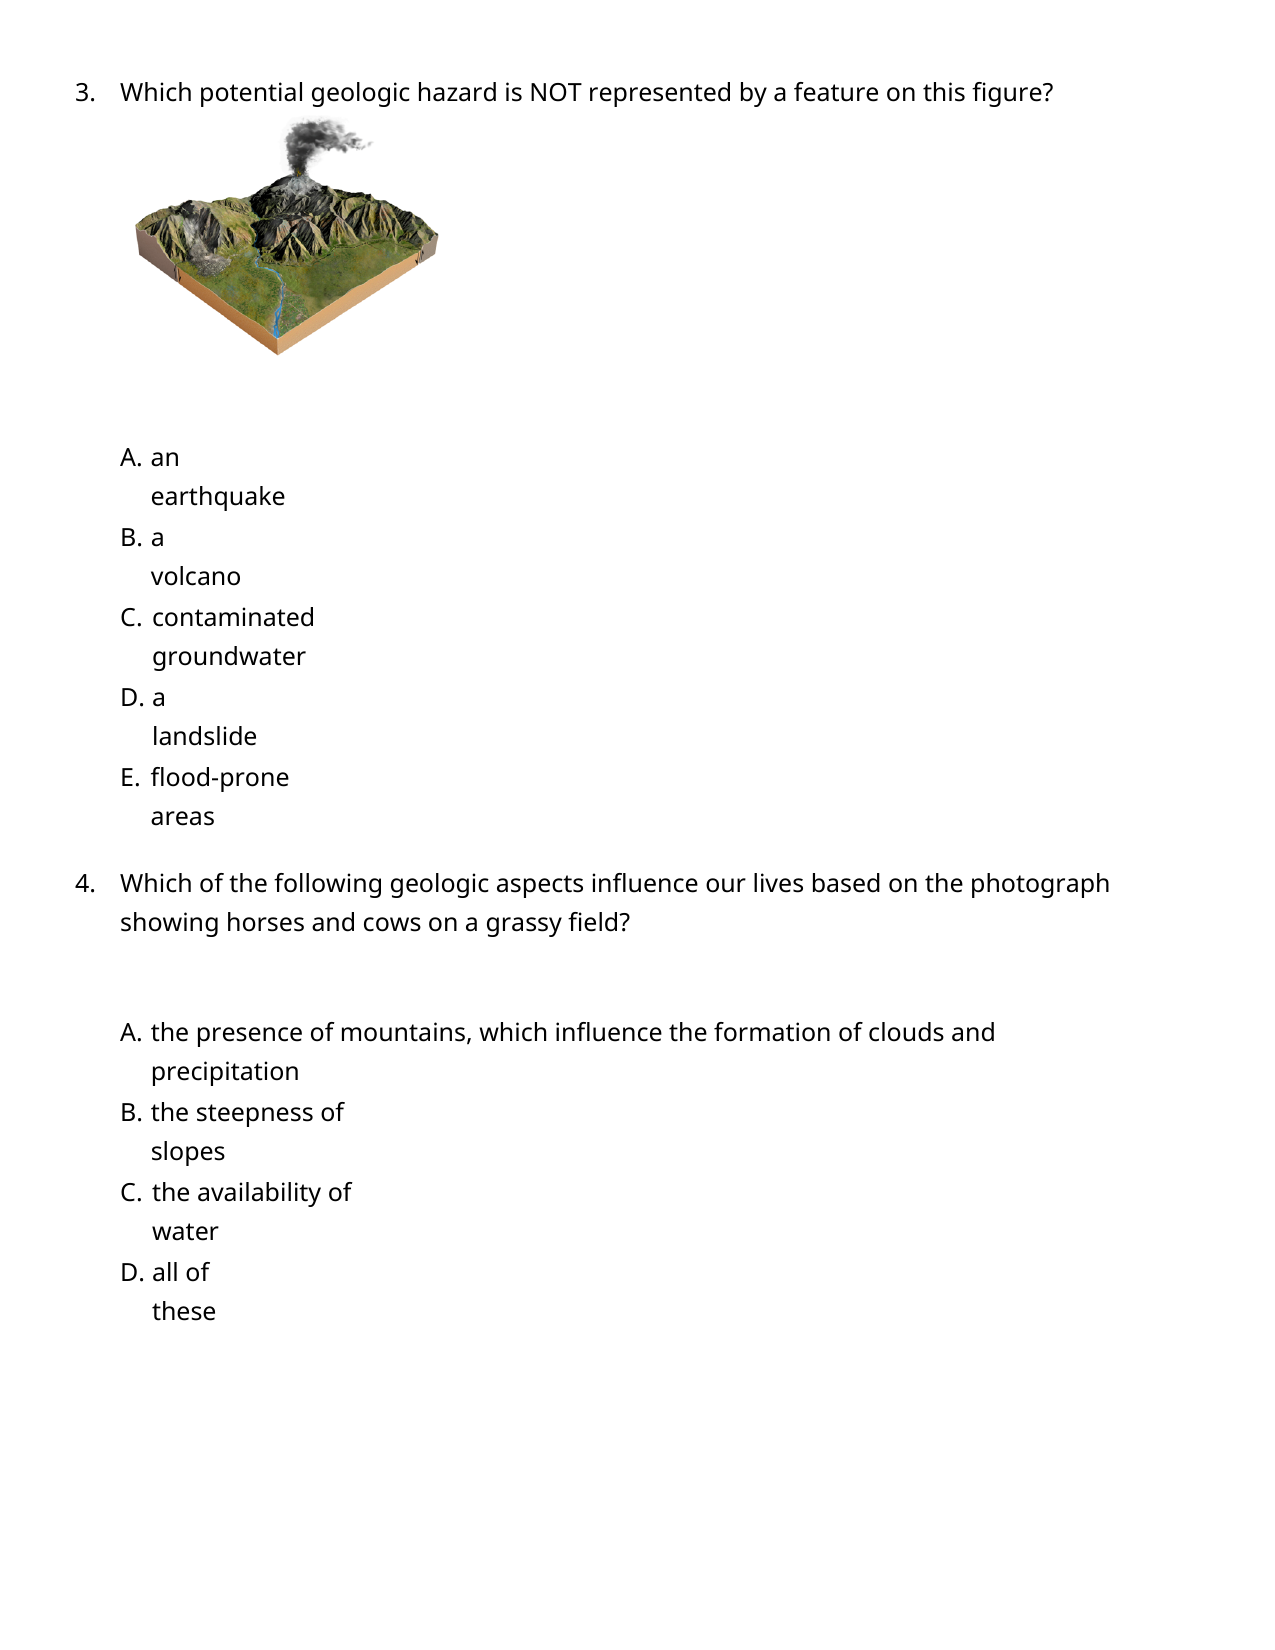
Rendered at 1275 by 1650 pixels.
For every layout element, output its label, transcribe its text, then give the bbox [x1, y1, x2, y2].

picture [126, 114, 443, 357]
table_header Which potential geologic hazard is NOT represented by a feature on this figure? [120, 75, 1200, 837]
table_header 3. [75, 75, 120, 837]
table_header Which of the following geologic aspects influence our lives based on the photograph showing horses and cows on a grassy field? [120, 866, 1200, 1331]
table_header 4. [75, 866, 120, 1331]
